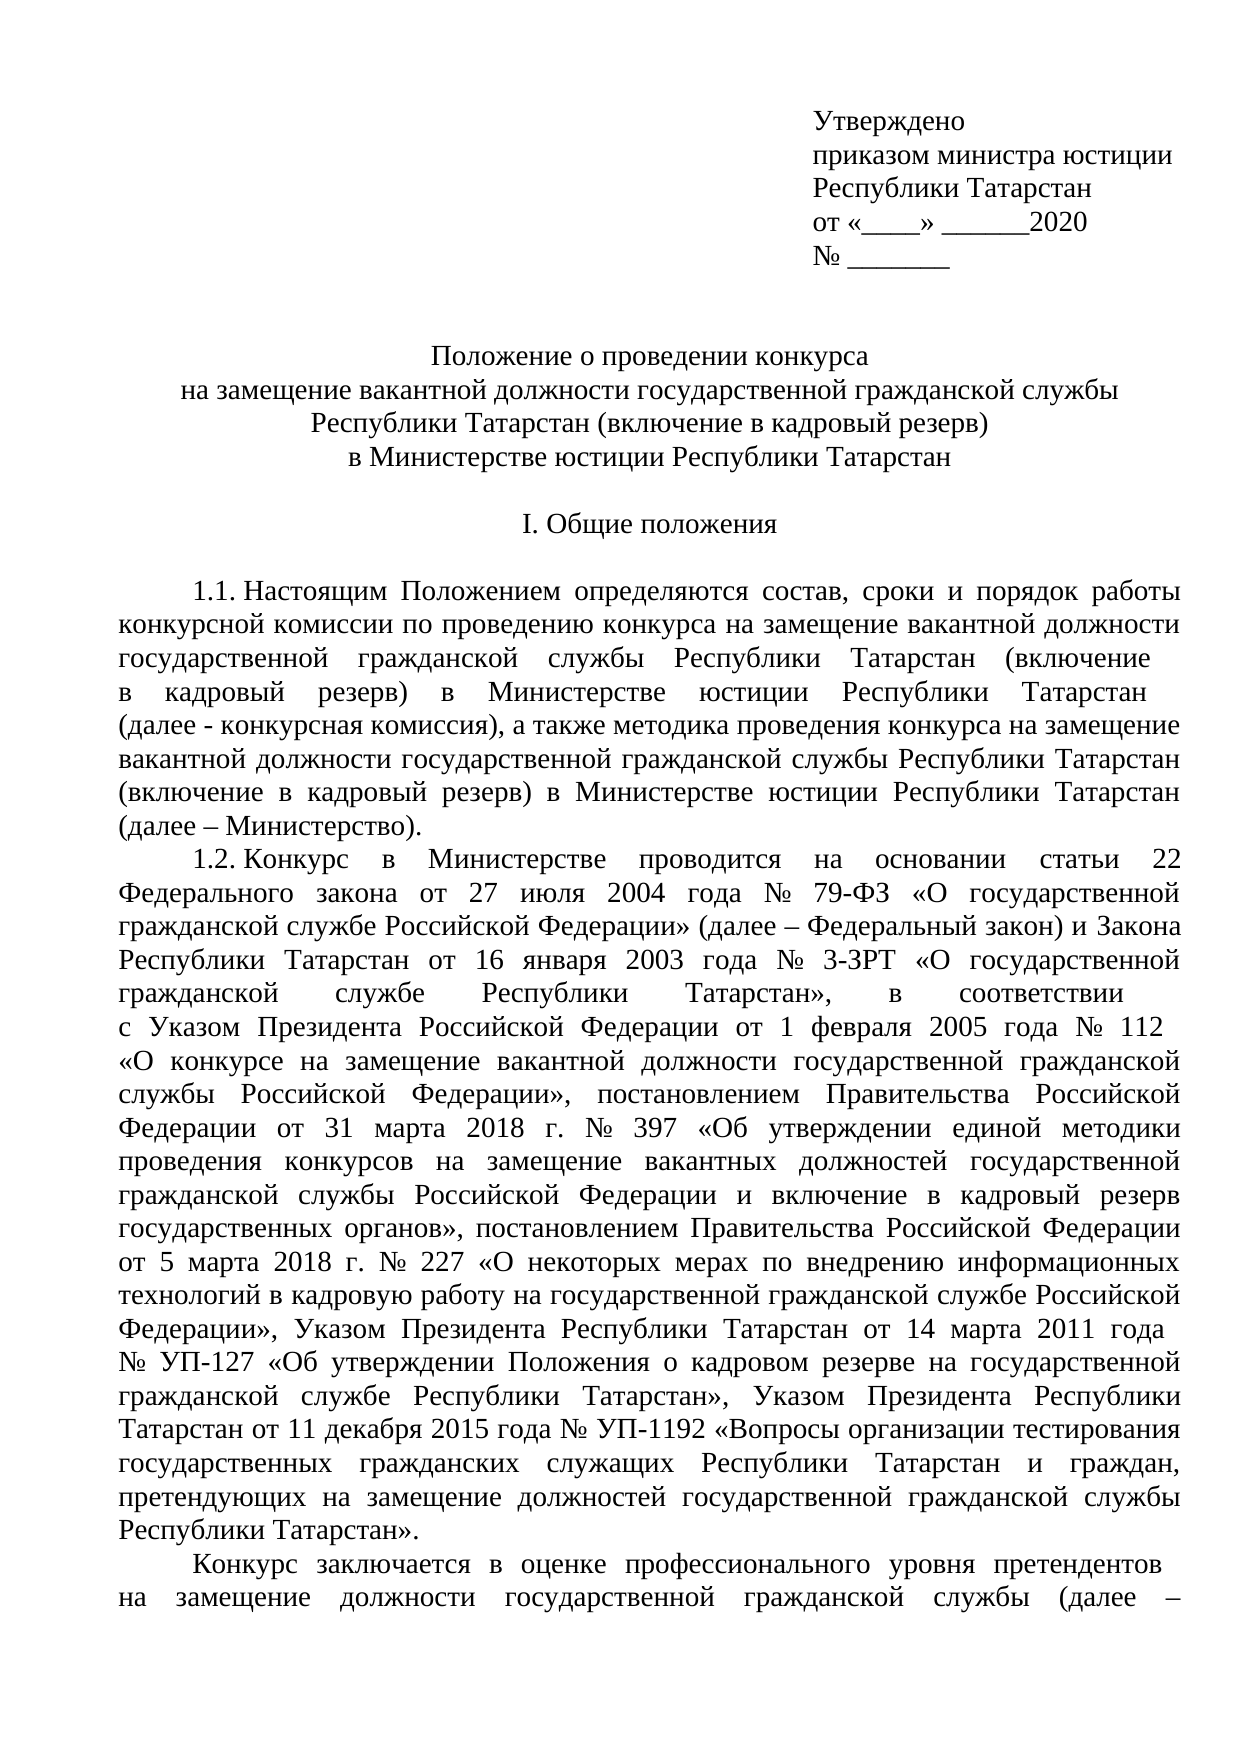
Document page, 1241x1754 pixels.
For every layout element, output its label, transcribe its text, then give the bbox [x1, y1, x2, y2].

text в Министерстве юстиции Республики Татарстан [118, 439, 1181, 472]
text № _______ [812, 238, 1181, 271]
text 1.1. Настоящим Положением определяются состав, сроки и порядок работы конкурсной комиссии по проведению конкурса на замещение вакантной должности государственной гражданской службы Республики Татарстан (включение в кадровый резерв) в Министерстве юстиции Республики Татарстан (далее - конкурсная комиссия), а также методика проведения конкурса на замещение вакантной должности государственной гражданской службы Республики Татарстан (включение в кадровый резерв) в Министерстве юстиции Республики Татарстан (далее – Министерство). [118, 573, 1181, 841]
text от «____» ______2020 [812, 204, 1181, 238]
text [118, 1546, 1181, 1613]
text 1.2. Конкурс в Министерстве проводится на основании статьи 22 Федерального закона от 27 июля 2004 года № 79-ФЗ «О государственной гражданской службе Российской Федерации» (далее – Федеральный закон) и Закона Республики Татарстан от 16 января 2003 года № 3-ЗРТ «О государственной гражданской службе Республики Татарстан», в соответствии с Указом Президента Российской Федерации от 1 февраля 2005 года № 112 «О конкурсе на замещение вакантной должности государственной гражданской службы Российской Федерации», постановлением Правительства Российской Федерации от 31 марта 2018 г. № 397 «Об утверждении единой методики проведения конкурсов на замещение вакантных должностей государственной гражданской службы Российской Федерации и включение в кадровый резерв государственных органов», постановлением Правительства Российской Федерации от 5 марта 2018 г. № 227 «О некоторых мерах по внедрению информационных технологий в кадровую работу на государственной гражданской службе Российской Федерации», Указом Президента Республики Татарстан от 14 марта 2011 года № УП-127 «Об утверждении Положения о кадровом резерве на государственной гражданской службе Республики Татарстан», Указом Президента Республики Татарстан от 11 декабря 2015 года № УП-1192 «Вопросы организации тестирования государственных гражданских служащих Республики Татарстан и граждан, претендующих на замещение должностей государственной гражданской службы Республики Татарстан». [118, 841, 1181, 1546]
text Положение о проведении конкурса [118, 338, 1181, 372]
text приказом министра юстиции Республики Татарстан [812, 137, 1181, 204]
text на замещение вакантной должности государственной гражданской службы Республики Татарстан (включение в кадровый резерв) [118, 372, 1181, 439]
text Утверждено [812, 103, 1181, 137]
text I. Общие положения [118, 506, 1181, 539]
